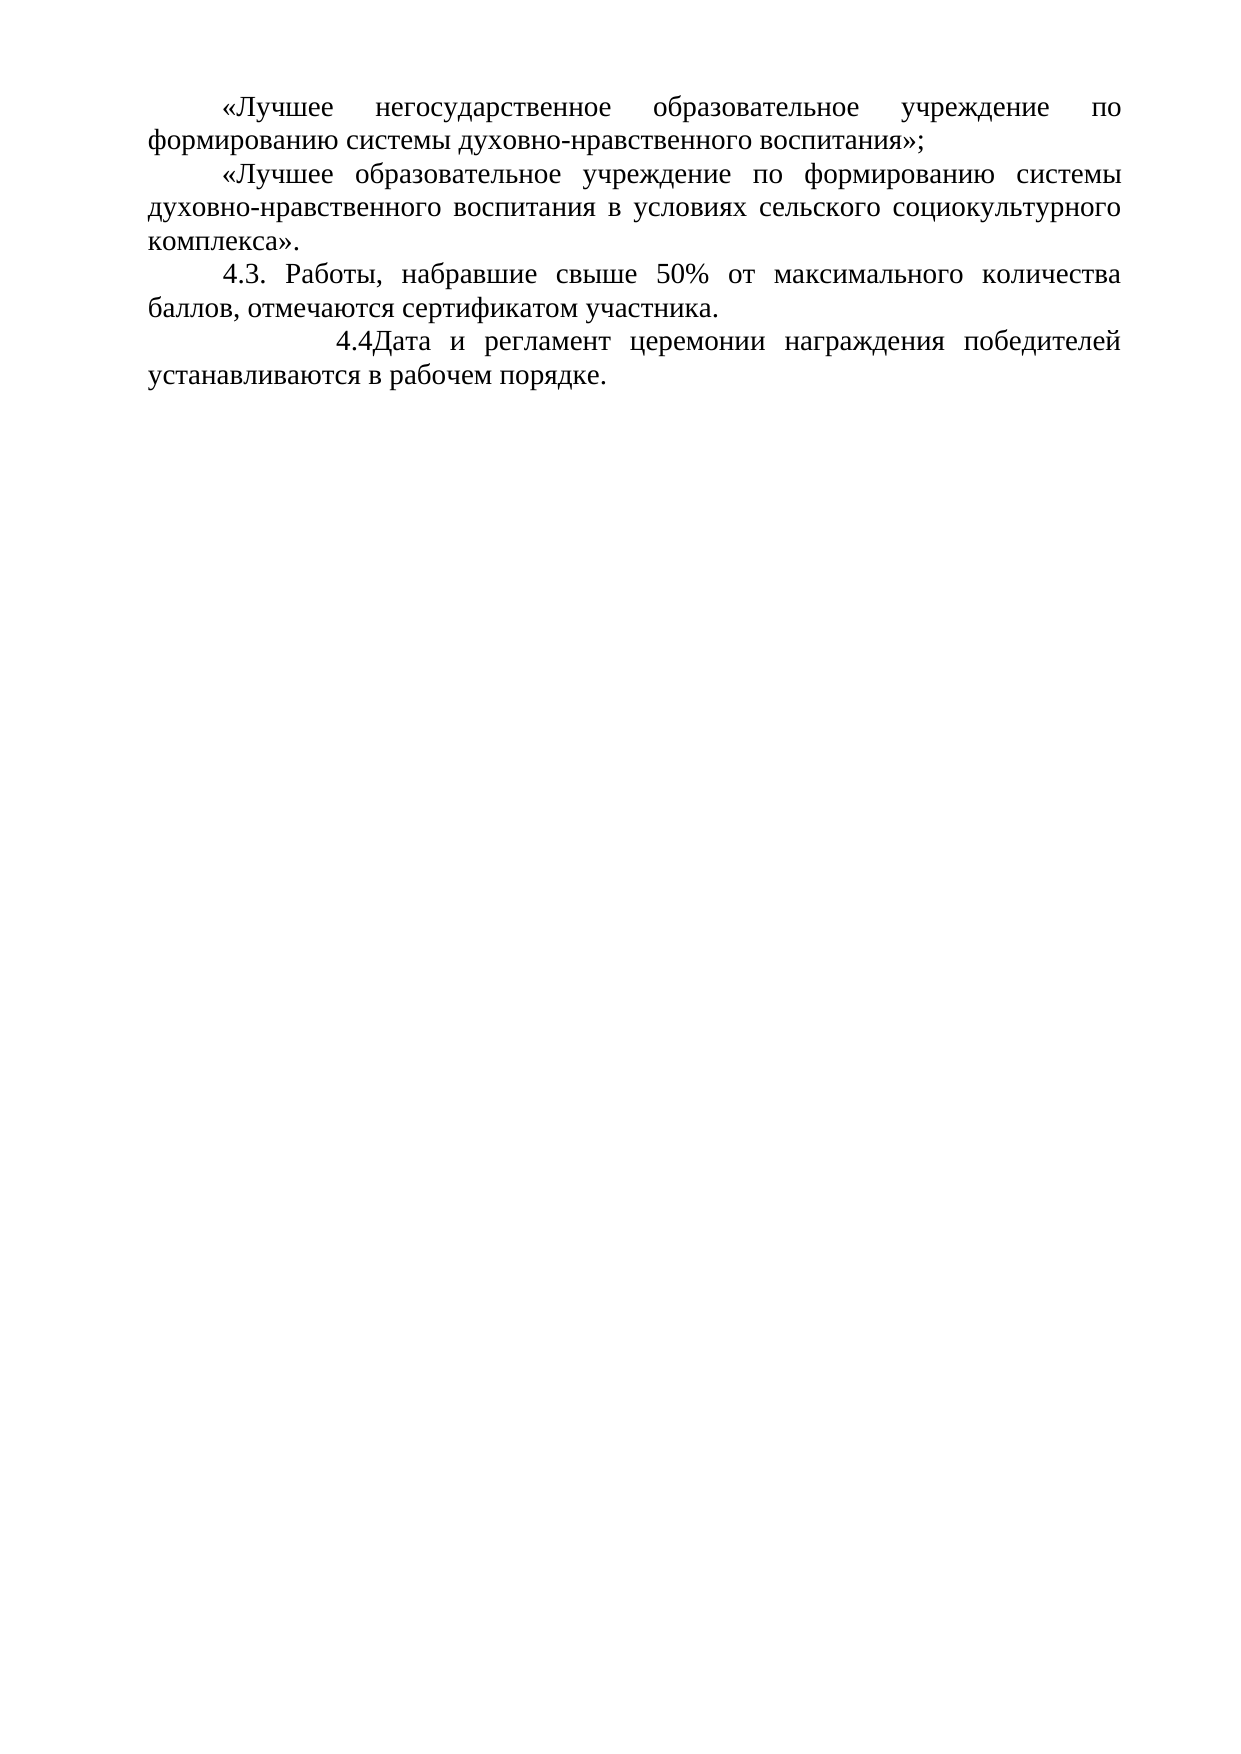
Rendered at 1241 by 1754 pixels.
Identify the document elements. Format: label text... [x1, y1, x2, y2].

text 4.3. Работы, набравшие свыше 50% от максимального количества баллов, отмечаются сертификатом участника. [148, 256, 1122, 323]
text «Лучшее негосударственное образовательное учреждение по формированию системы духовно-нравственного воспитания»; [148, 89, 1122, 156]
text 4.4Дата и регламент церемонии награждения победителей устанавливаются в рабочем порядке. [148, 323, 1122, 391]
text «Лучшее образовательное учреждение по формированию системы духовно-нравственного воспитания в условиях сельского социокультурного комплекса». [148, 156, 1122, 256]
